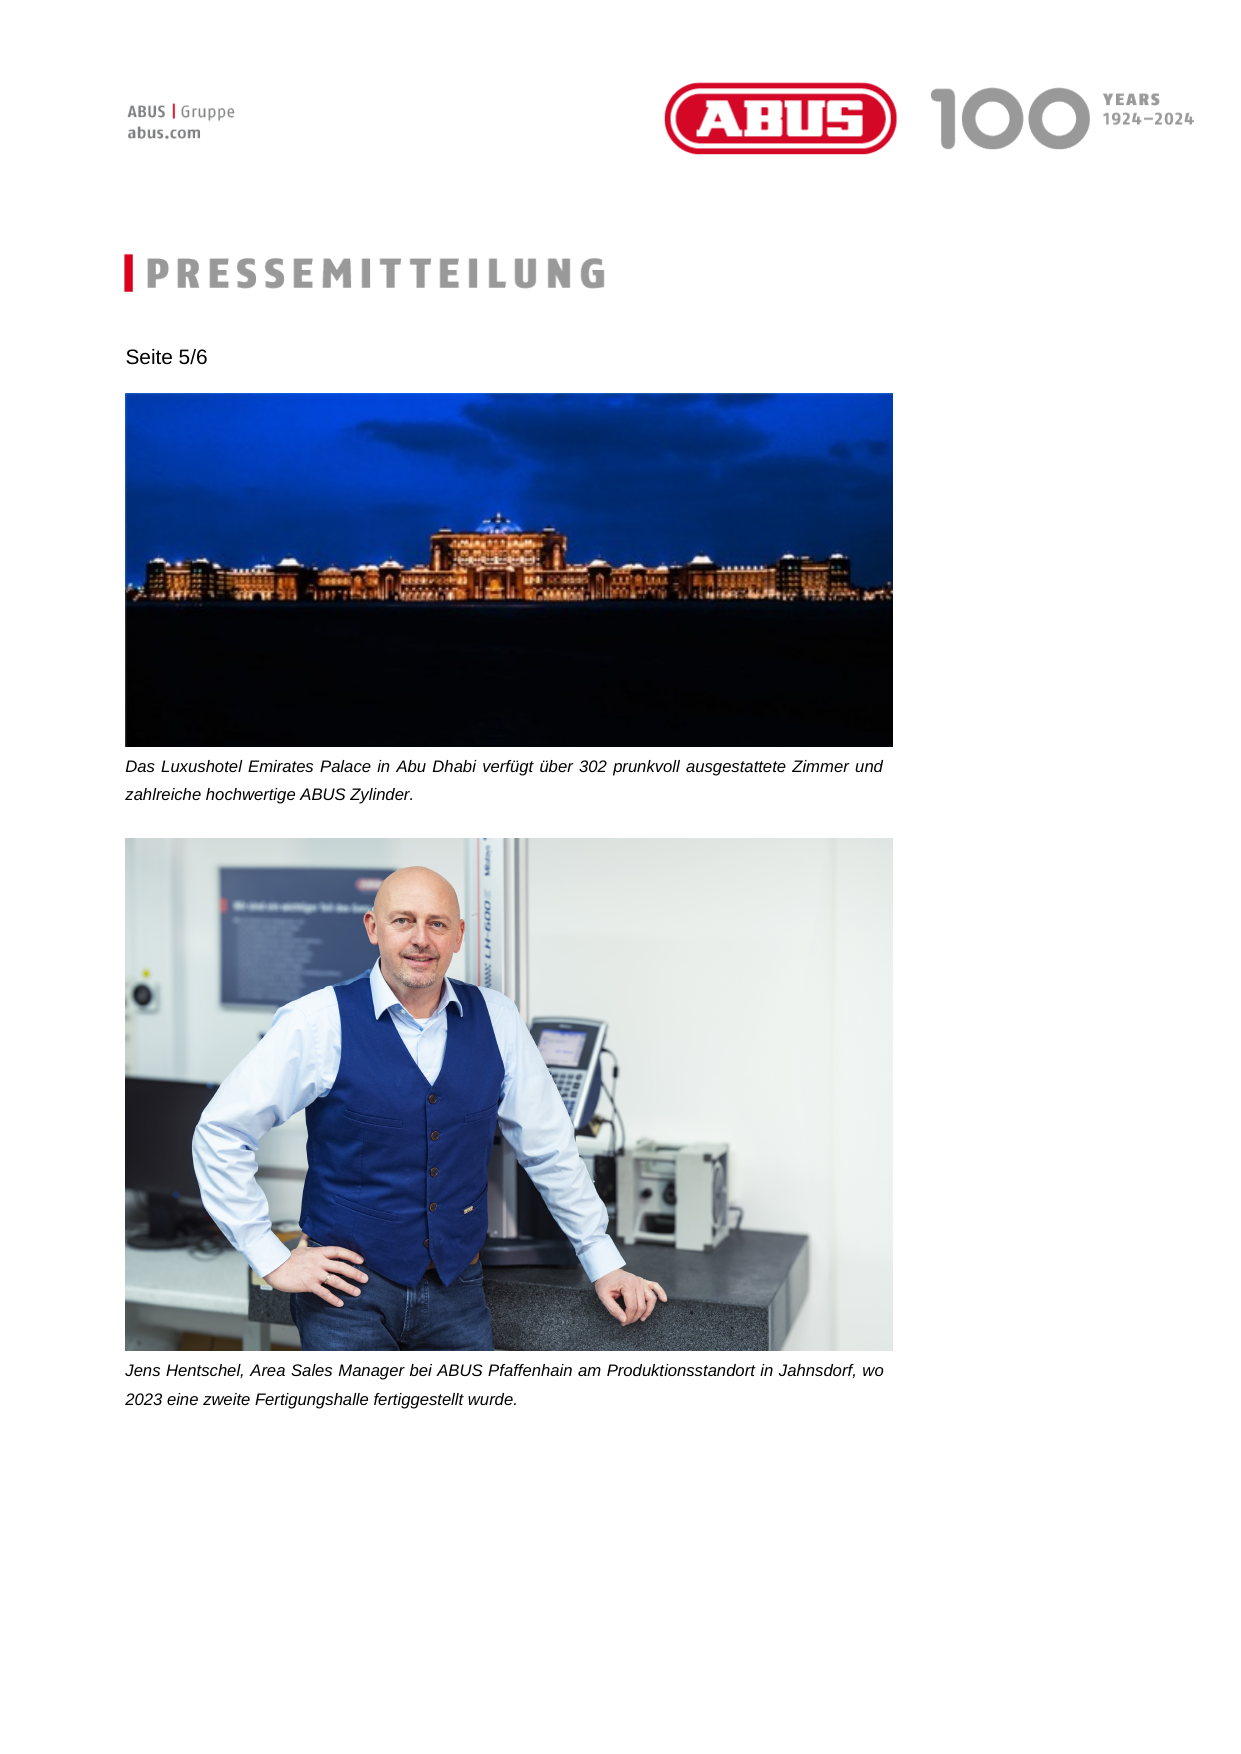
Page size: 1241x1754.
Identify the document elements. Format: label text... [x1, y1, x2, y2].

text Jens Hentschel, Area Sales Manager bei ABUS Pfaffenhain am Produktionsstandort in Jahnsdorf, wo 2023 eine zweite Fertigungshalle fertiggestellt wurde. [125, 1351, 886, 1408]
picture [125, 838, 893, 1351]
text Das Luxushotel Emirates Palace in Abu Dhabi verfügt über 302 prunkvoll ausgestattete Zimmer und zahlreiche hochwertige ABUS Zylinder. [125, 747, 886, 804]
picture [0, 6, 1241, 332]
picture [125, 393, 893, 747]
text Seite 5/6 [125, 332, 897, 369]
